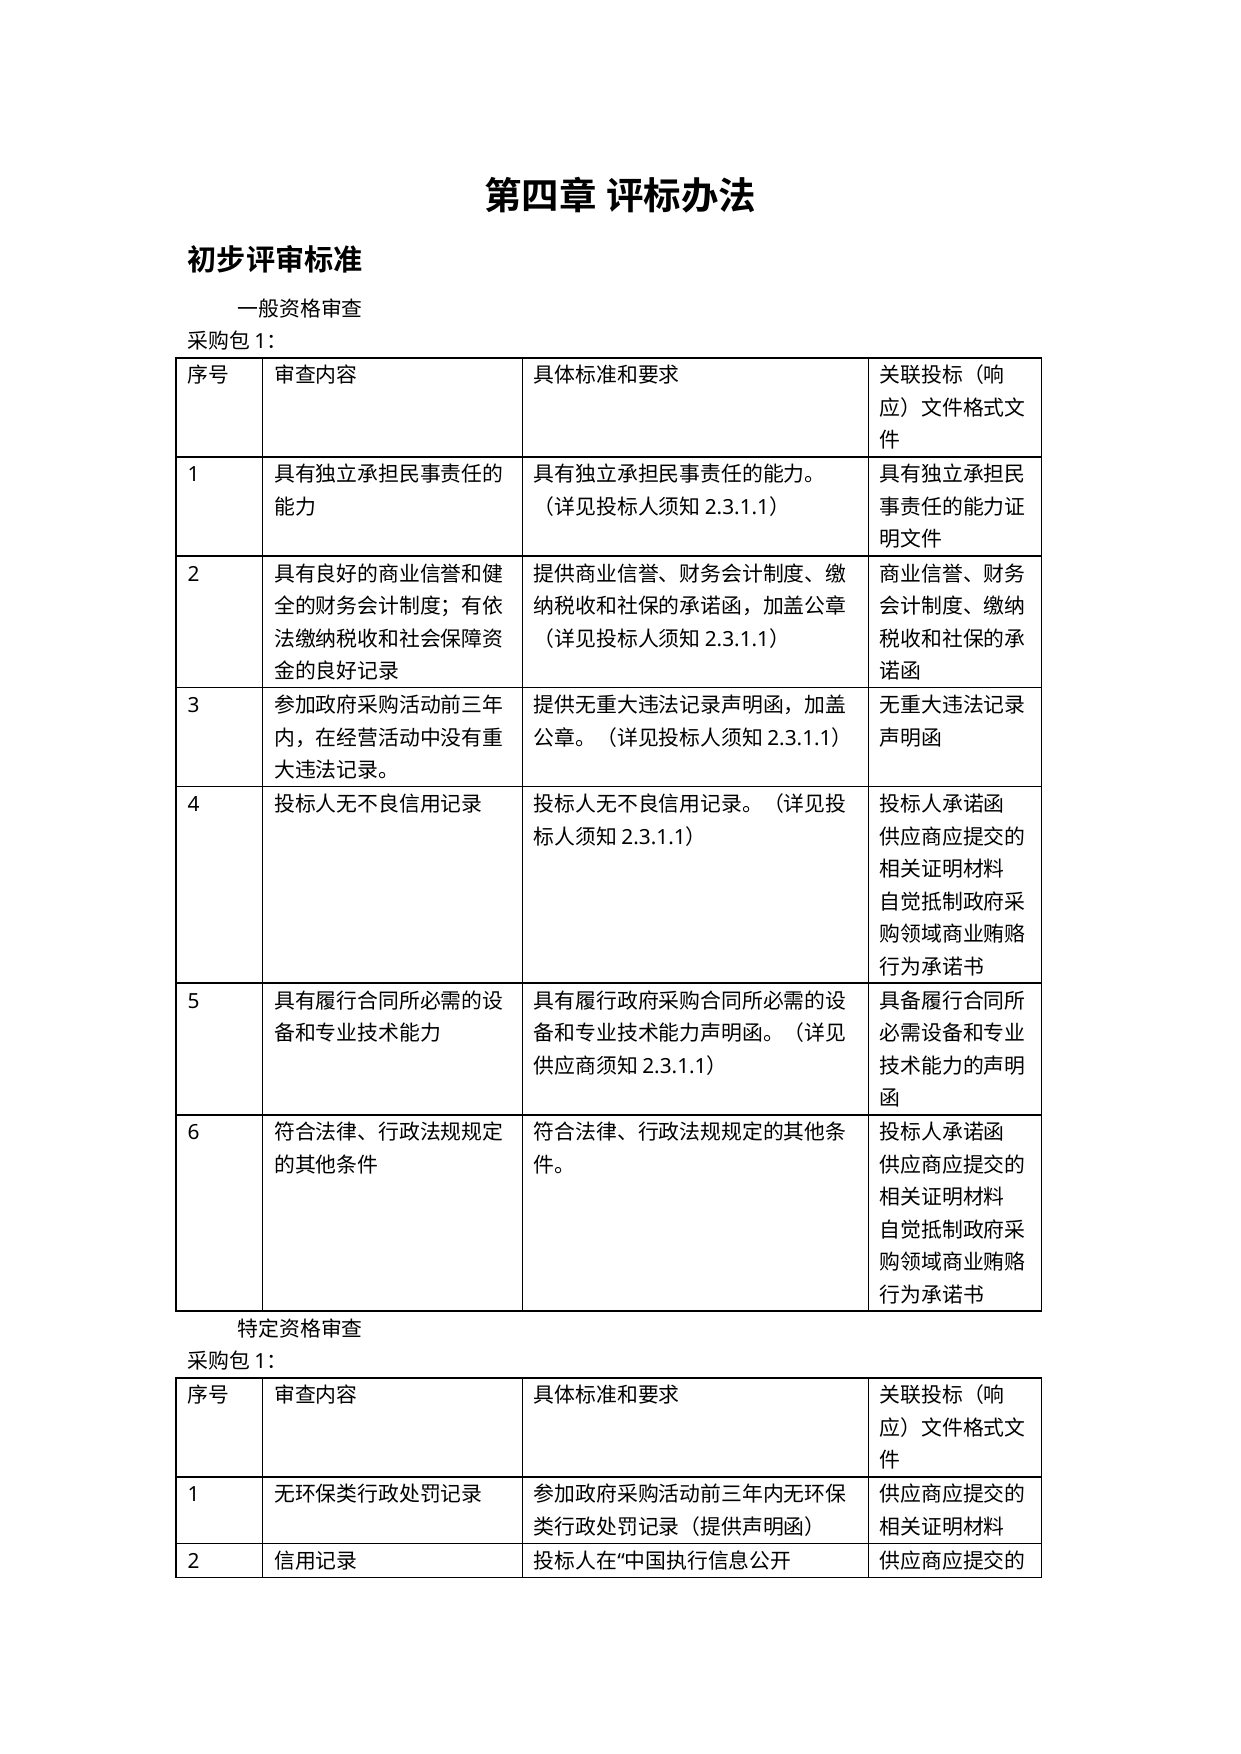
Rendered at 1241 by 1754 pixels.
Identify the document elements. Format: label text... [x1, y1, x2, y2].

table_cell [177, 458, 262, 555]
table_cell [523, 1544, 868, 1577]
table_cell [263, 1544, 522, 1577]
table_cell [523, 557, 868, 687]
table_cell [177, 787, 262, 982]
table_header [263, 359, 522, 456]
text 采购包1： [187, 1344, 1053, 1377]
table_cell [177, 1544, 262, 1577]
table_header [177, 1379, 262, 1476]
text 第四章 评标办法 [187, 162, 1053, 227]
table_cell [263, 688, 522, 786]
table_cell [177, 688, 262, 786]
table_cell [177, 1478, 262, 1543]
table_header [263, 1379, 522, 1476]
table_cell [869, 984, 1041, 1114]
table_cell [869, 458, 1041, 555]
text 采购包1： [187, 324, 1053, 357]
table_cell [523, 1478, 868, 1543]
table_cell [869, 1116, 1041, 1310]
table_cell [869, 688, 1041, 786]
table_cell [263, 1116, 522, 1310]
text 特定资格审查 [187, 1312, 1053, 1344]
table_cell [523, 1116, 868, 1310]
text 初步评审标准 [187, 227, 1053, 292]
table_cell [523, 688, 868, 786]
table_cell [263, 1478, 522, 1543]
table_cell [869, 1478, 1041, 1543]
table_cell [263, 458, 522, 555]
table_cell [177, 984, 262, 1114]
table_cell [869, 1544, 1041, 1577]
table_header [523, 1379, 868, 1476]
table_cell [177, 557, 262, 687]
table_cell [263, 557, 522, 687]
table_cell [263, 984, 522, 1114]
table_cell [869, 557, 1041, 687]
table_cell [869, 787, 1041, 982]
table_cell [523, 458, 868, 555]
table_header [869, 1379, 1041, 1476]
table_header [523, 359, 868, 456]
text 一般资格审查 [187, 292, 1053, 324]
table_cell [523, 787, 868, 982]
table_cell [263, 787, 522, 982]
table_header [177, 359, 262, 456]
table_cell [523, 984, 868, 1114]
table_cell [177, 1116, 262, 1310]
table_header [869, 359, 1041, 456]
